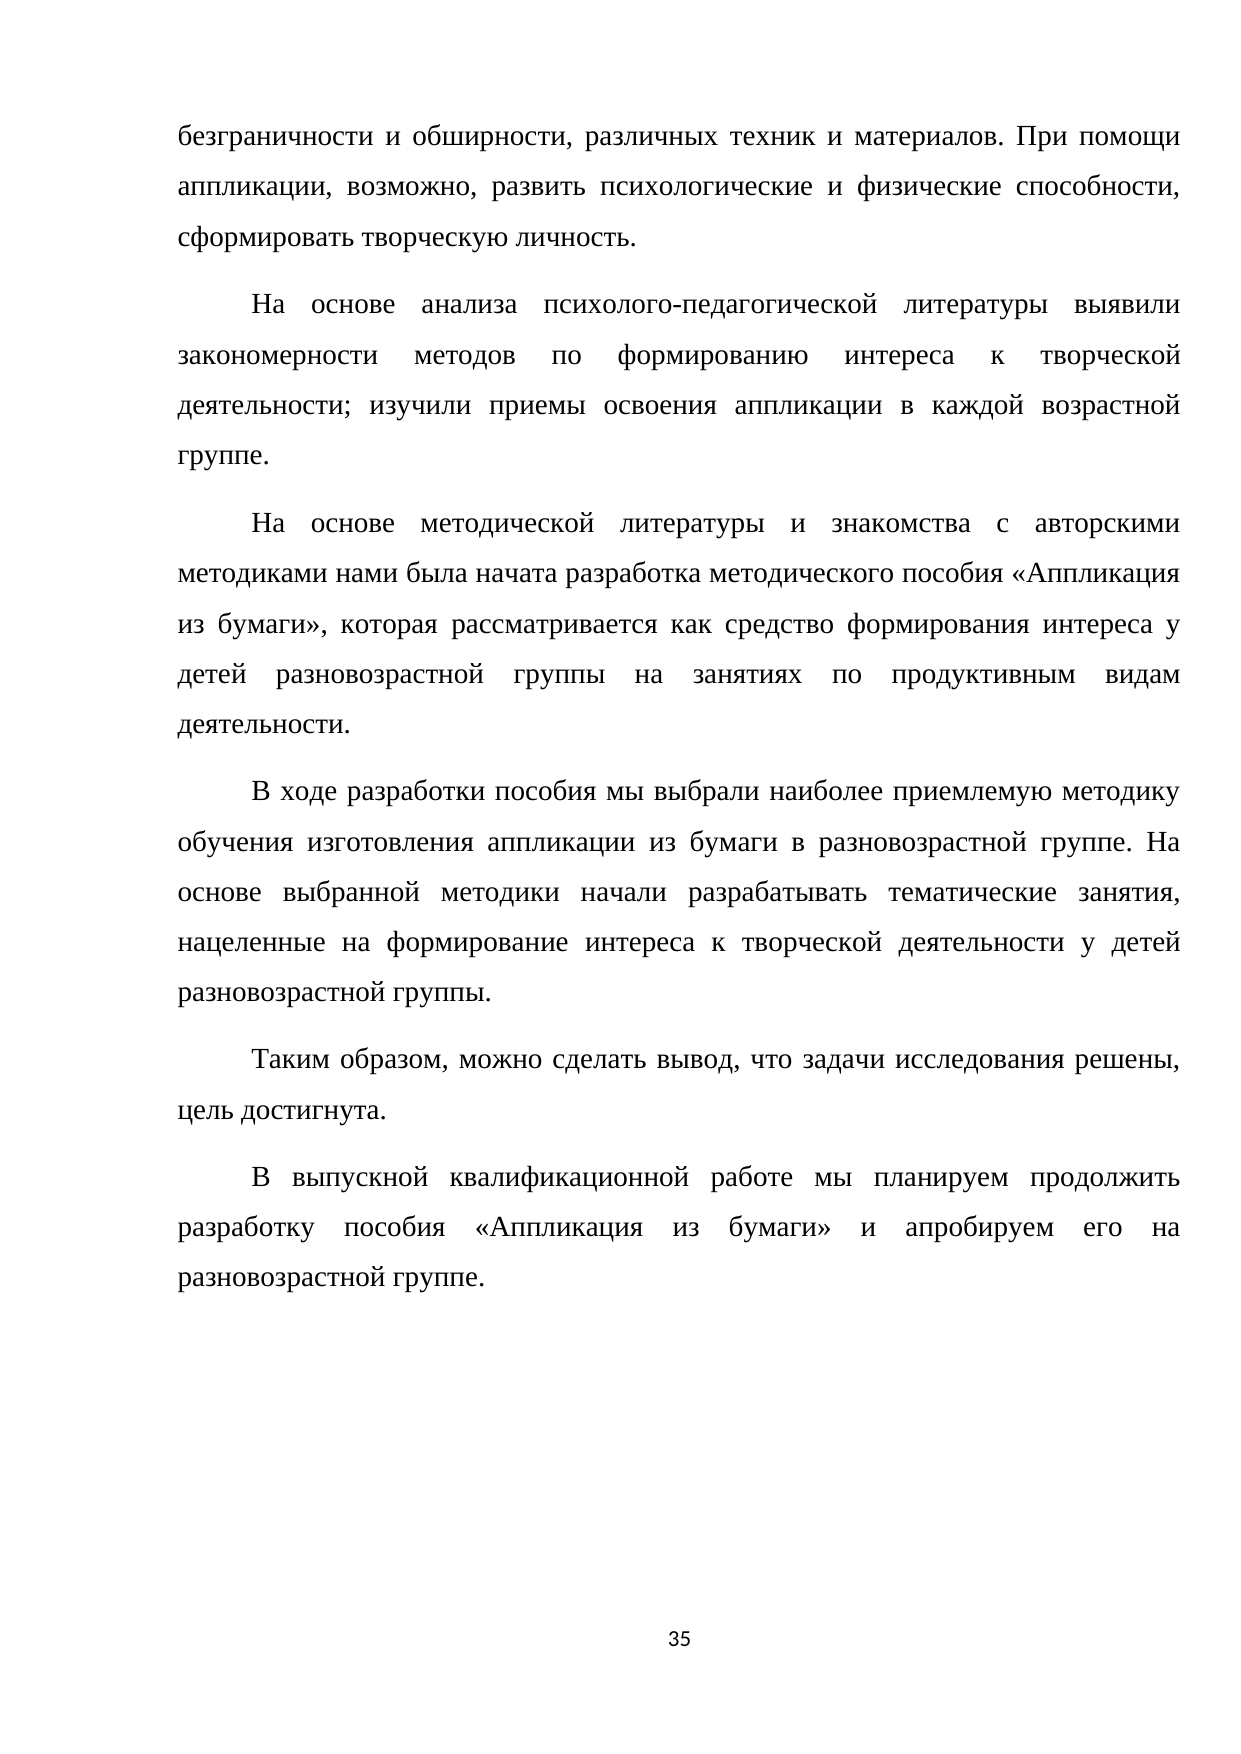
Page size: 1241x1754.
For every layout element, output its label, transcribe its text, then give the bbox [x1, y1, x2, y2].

text В выпускной квалификационной работе мы планируем продолжить разработку пособия «Аппликация из бумаги» и апробируем его на разновозрастной группе. [177, 1159, 1181, 1293]
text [177, 118, 1181, 252]
text Таким образом, можно сделать вывод, что задачи исследования решены, цель достигнута. [177, 1042, 1181, 1125]
text На основе методической литературы и знакомства с авторскими методиками нами была начата разработка методического пособия «Аппликация из бумаги», которая рассматривается как средство формирования интереса у детей разновозрастной группы на занятиях по продуктивным видам деятельности. [177, 505, 1181, 740]
text На основе анализа психолого-педагогической литературы выявили закономерности методов по формированию интереса к творческой деятельности; изучили приемы освоения аппликации в каждой возрастной группе. [177, 286, 1181, 471]
text В ходе разработки пособия мы выбрали наиболее приемлемую методику обучения изготовления аппликации из бумаги в разновозрастной группе. На основе выбранной методики начали разрабатывать тематические занятия, нацеленные на формирование интереса к творческой деятельности у детей разновозрастной группы. [177, 773, 1181, 1008]
